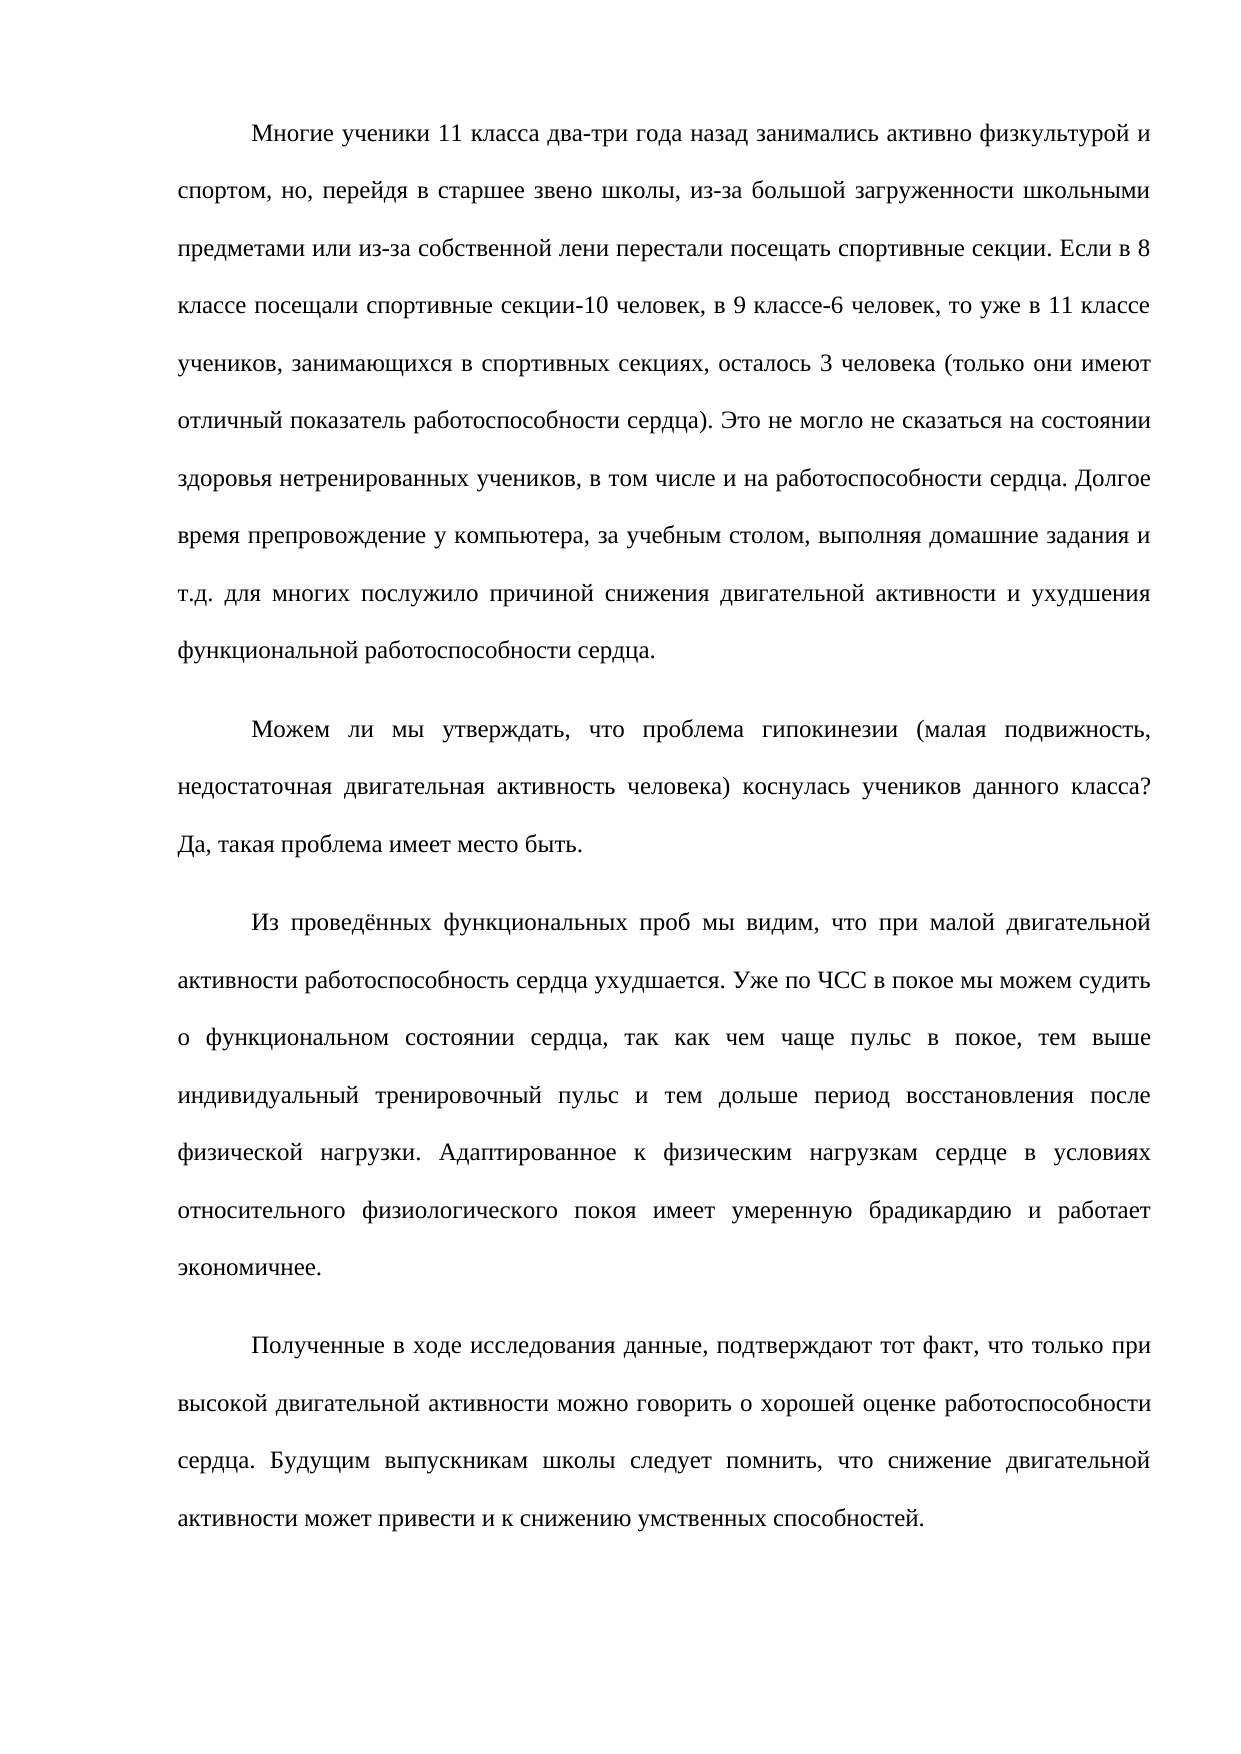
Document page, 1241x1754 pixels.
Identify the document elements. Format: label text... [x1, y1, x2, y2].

text Полученные в ходе исследования данные, подтверждают тот факт, что только при высокой двигательной активности можно говорить о хорошей оценке работоспособности сердца. Будущим выпускникам школы следует помнить, что снижение двигательной активности может привести и к снижению умственных способностей. [177, 1331, 1152, 1532]
text Из проведённых функциональных проб мы видим, что при малой двигательной активности работоспособность сердца ухудшается. Уже по ЧСС в покое мы можем судить о функциональном состоянии сердца, так как чем чаще пульс в покое, тем выше индивидуальный тренировочный пульс и тем дольше период восстановления после физической нагрузки. Адаптированное к физическим нагрузкам сердце в условиях относительного физиологического покоя имеет умеренную брадикардию и работает экономичнее. [177, 907, 1152, 1281]
text Можем ли мы утверждать, что проблема гипокинезии (малая подвижность, недостаточная двигательная активность человека) коснулась учеников данного класса? Да, такая проблема имеет место быть. [177, 714, 1152, 858]
text Многие ученики 11 класса два-три года назад занимались активно физкультурой и спортом, но, перейдя в старшее звено школы, из-за большой загруженности школьными предметами или из-за собственной лени перестали посещать спортивные секции. Если в 8 классе посещали спортивные секции-10 человек, в 9 классе-6 человек, то уже в 11 классе учеников, занимающихся в спортивных секциях, осталось 3 человека (только они имеют отличный показатель работоспособности сердца). Это не могло не сказаться на состоянии здоровья нетренированных учеников, в том числе и на работоспособности сердца. Долгое время препровождение у компьютера, за учебным столом, выполняя домашние задания и т.д. для многих послужило причиной снижения двигательной активности и ухудшения функциональной работоспособности сердца. [177, 118, 1152, 664]
